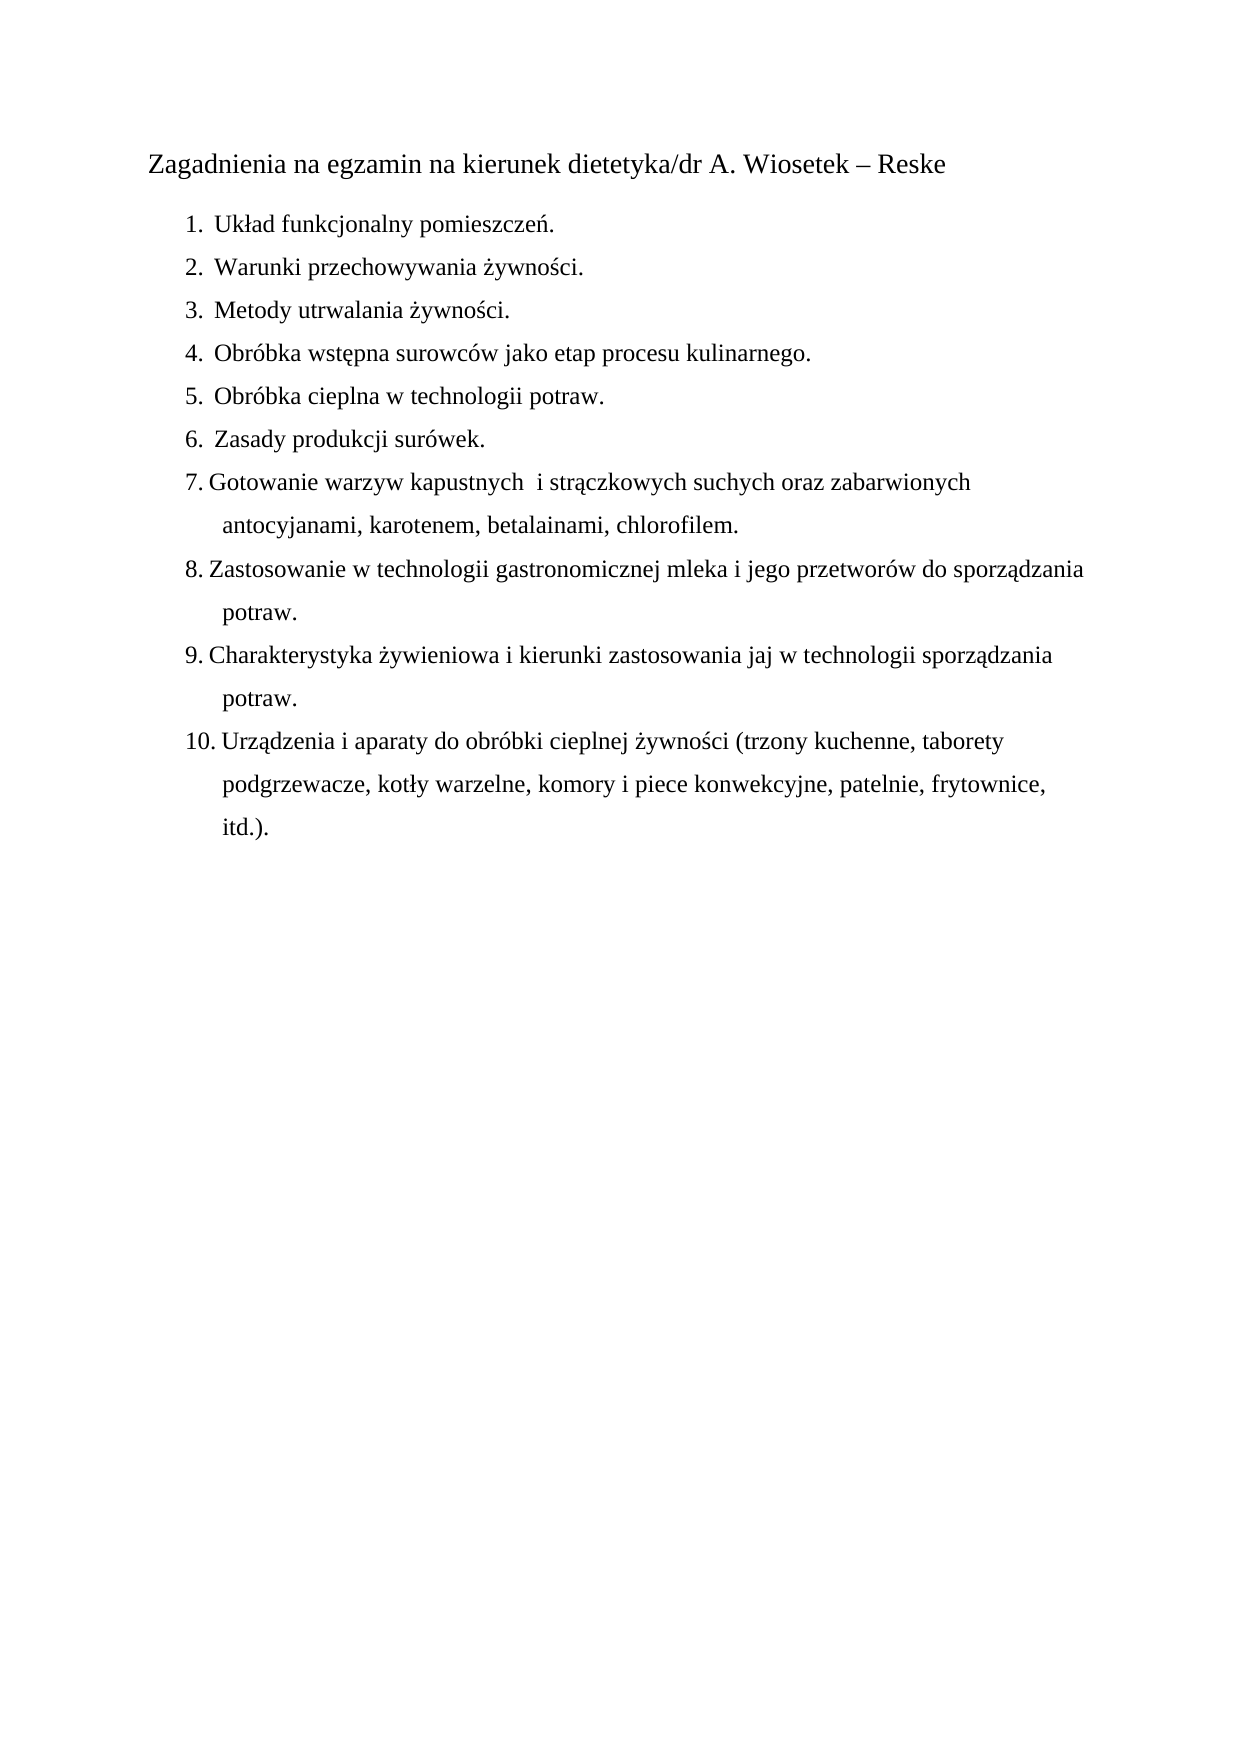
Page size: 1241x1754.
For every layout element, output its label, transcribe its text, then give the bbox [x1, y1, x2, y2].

list 3. Metody utrwalania żywności. [185, 295, 1093, 324]
list 5. Obróbka cieplna w technologii potraw. [185, 381, 1093, 410]
list 8. Zastosowanie w technologii gastronomicznej mleka i jego przetworów do sporządzania potraw. [185, 554, 1093, 626]
list 7. Gotowanie warzyw kapustnych i strączkowych suchych oraz zabarwionych antocyjanami, karotenem, betalainami, chlorofilem. [185, 467, 1093, 539]
list 9. Charakterystyka żywieniowa i kierunki zastosowania jaj w technologii sporządzania potraw. [185, 640, 1093, 712]
list 6. Zasady produkcji surówek. [185, 424, 1093, 453]
list 4. Obróbka wstępna surowców jako etap procesu kulinarnego. [185, 338, 1093, 367]
text Zagadnienia na egzamin na kierunek dietetyka/dr A. Wiosetek – Reske [148, 148, 1093, 180]
list 1. Układ funkcjonalny pomieszczeń. [185, 209, 1093, 237]
list 10. Urządzenia i aparaty do obróbki cieplnej żywności (trzony kuchenne, taborety podgrzewacze, kotły warzelne, komory i piece konwekcyjne, patelnie, frytownice, itd.). [185, 726, 1093, 841]
list 2. Warunki przechowywania żywności. [185, 252, 1093, 281]
